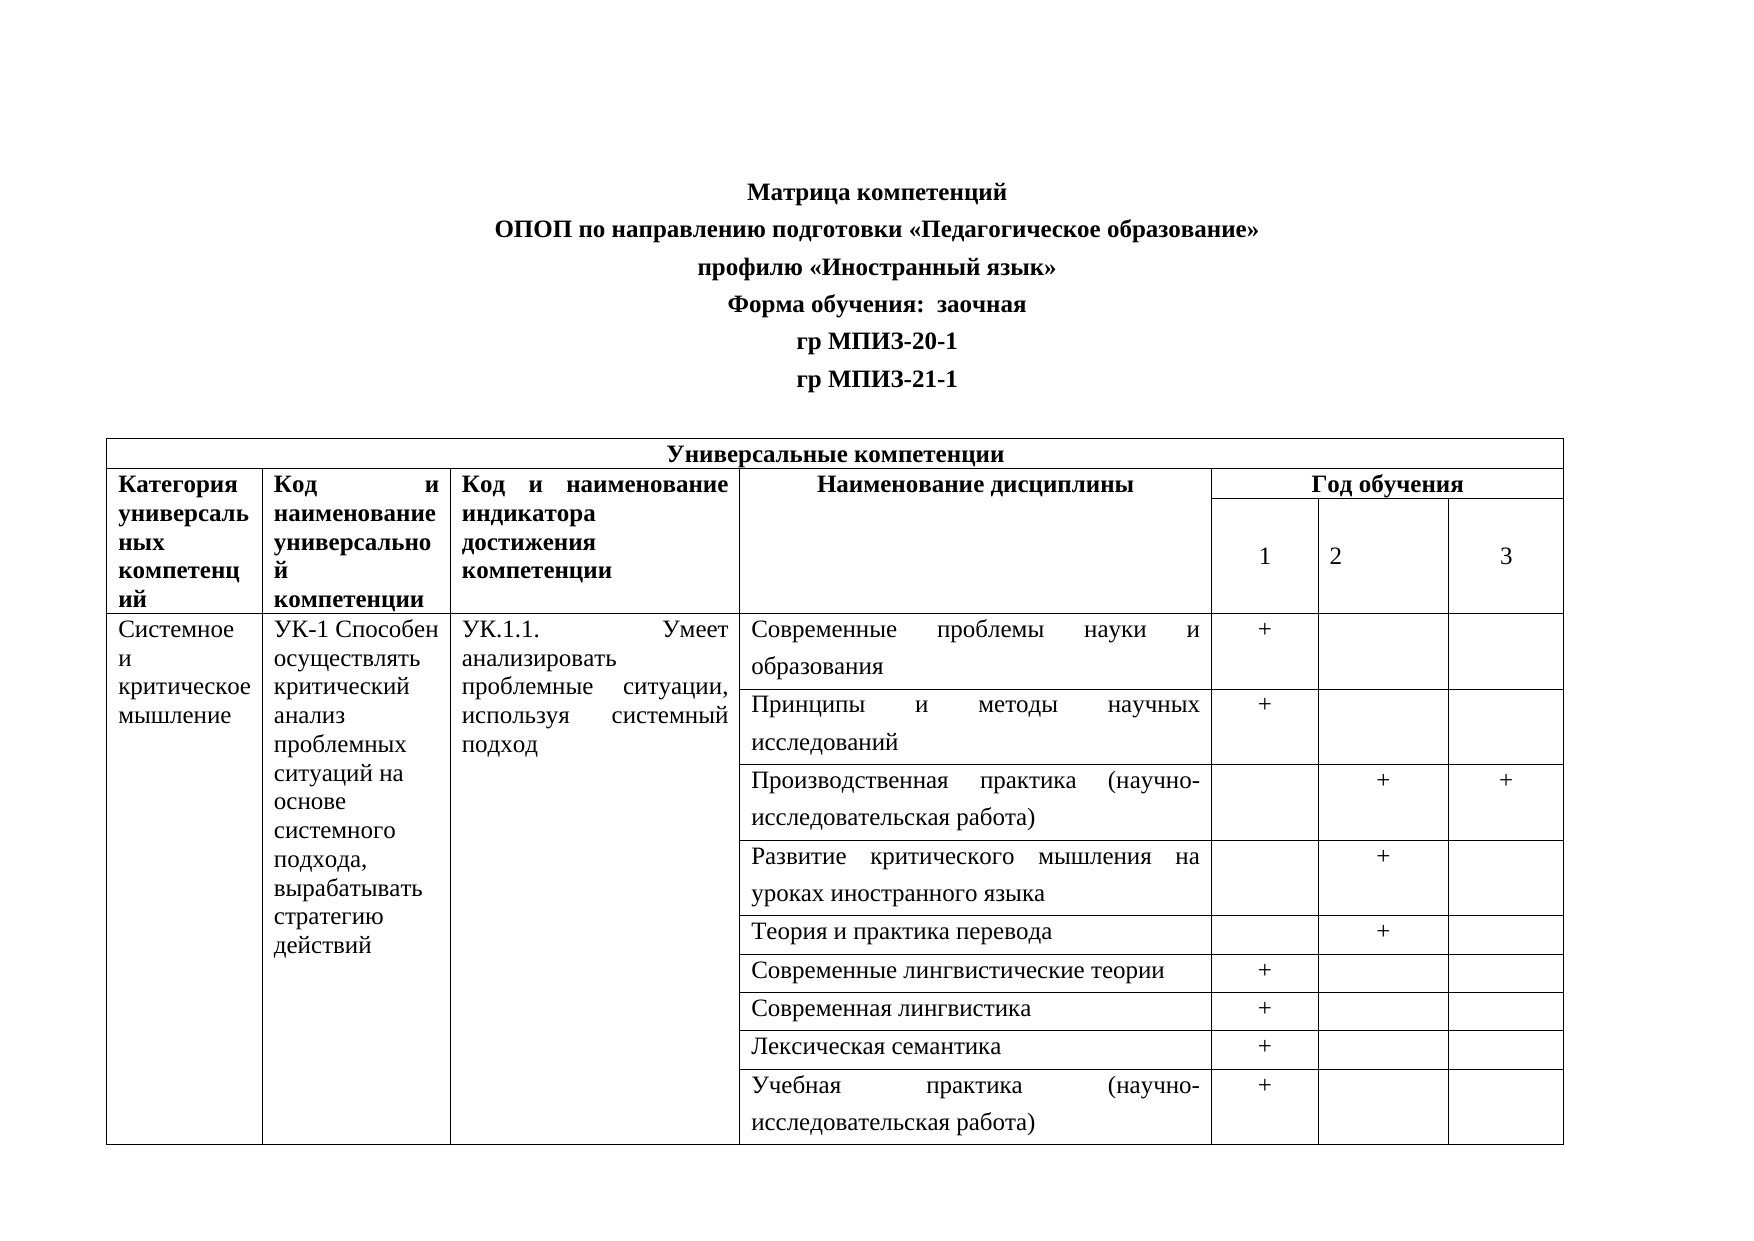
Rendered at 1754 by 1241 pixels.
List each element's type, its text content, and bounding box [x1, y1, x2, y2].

table_cell Принципы и методы научных исследований [740, 690, 1211, 764]
table_cell [1319, 993, 1448, 1030]
text Матрица компетенций [118, 177, 1636, 206]
table_cell Современные проблемы науки и образования [740, 614, 1211, 688]
table_cell 3 [1449, 499, 1563, 613]
table_cell [1449, 955, 1563, 992]
table_cell + [1212, 1031, 1318, 1069]
table_cell [1319, 1070, 1448, 1144]
table_cell + [1212, 993, 1318, 1030]
table_cell Учебная практика (научно-исследовательская работа) [740, 1070, 1211, 1144]
table_cell + [1449, 765, 1563, 840]
table_cell Современные лингвистические теории [740, 955, 1211, 992]
table_cell [1319, 690, 1448, 764]
table_cell + [1319, 916, 1448, 954]
text гр МПИЗ-21-1 [118, 364, 1636, 392]
table_cell 1 [1212, 499, 1318, 613]
table_cell Год обучения [1212, 469, 1563, 498]
table_cell [1319, 1031, 1448, 1069]
table_cell Категория универсальных компетенций [107, 469, 262, 613]
table_cell УК.1.1. Умеет анализировать проблемные ситуации, используя системный подход [451, 614, 739, 1144]
text гр МПИЗ-20-1 [118, 326, 1636, 355]
table_cell УК-1 Способен осуществлять критический анализ проблемных ситуаций на основе системного подхода, вырабатывать стратегию действий [263, 614, 450, 1144]
text ОПОП по направлению подготовки «Педагогическое образование» [118, 214, 1636, 243]
table_cell [1449, 614, 1563, 688]
table_cell + [1319, 765, 1448, 840]
text профилю «Иностранный язык» [118, 252, 1636, 281]
table_cell 2 324 [1319, 499, 1448, 613]
table_cell [1449, 690, 1563, 764]
table_cell Наименование дисциплины [740, 469, 1211, 613]
table_cell Системное и критическое мышление [107, 614, 262, 1144]
text Форма обучения: заочная [118, 289, 1636, 318]
table_cell Код и наименование индикатора достижения компетенции [451, 469, 739, 613]
table_cell [1212, 841, 1318, 915]
table_cell + [1212, 614, 1318, 688]
table_cell + [1212, 690, 1318, 764]
table_cell Код и наименование универсальной компетенции [263, 469, 450, 613]
table_cell + [1319, 841, 1448, 915]
table_cell Теория и практика перевода [740, 916, 1211, 954]
table_cell Лексическая семантика [740, 1031, 1211, 1069]
table_cell [1449, 993, 1563, 1030]
table_cell + [1212, 1070, 1318, 1144]
table_cell [1319, 614, 1448, 688]
table_cell Развитие критического мышления на уроках иностранного языка [740, 841, 1211, 915]
table_cell Производственная практика (научно-исследовательская работа) [740, 765, 1211, 840]
table_cell [1449, 916, 1563, 954]
table_cell [1449, 1070, 1563, 1144]
table_cell [1212, 765, 1318, 840]
table_cell [1212, 916, 1318, 954]
table_cell [1449, 841, 1563, 915]
table_header Универсальные компетенции [107, 439, 1563, 468]
table_cell + [1212, 955, 1318, 992]
table_cell [1449, 1031, 1563, 1069]
table_cell [1319, 955, 1448, 992]
table_cell Современная лингвистика [740, 993, 1211, 1030]
